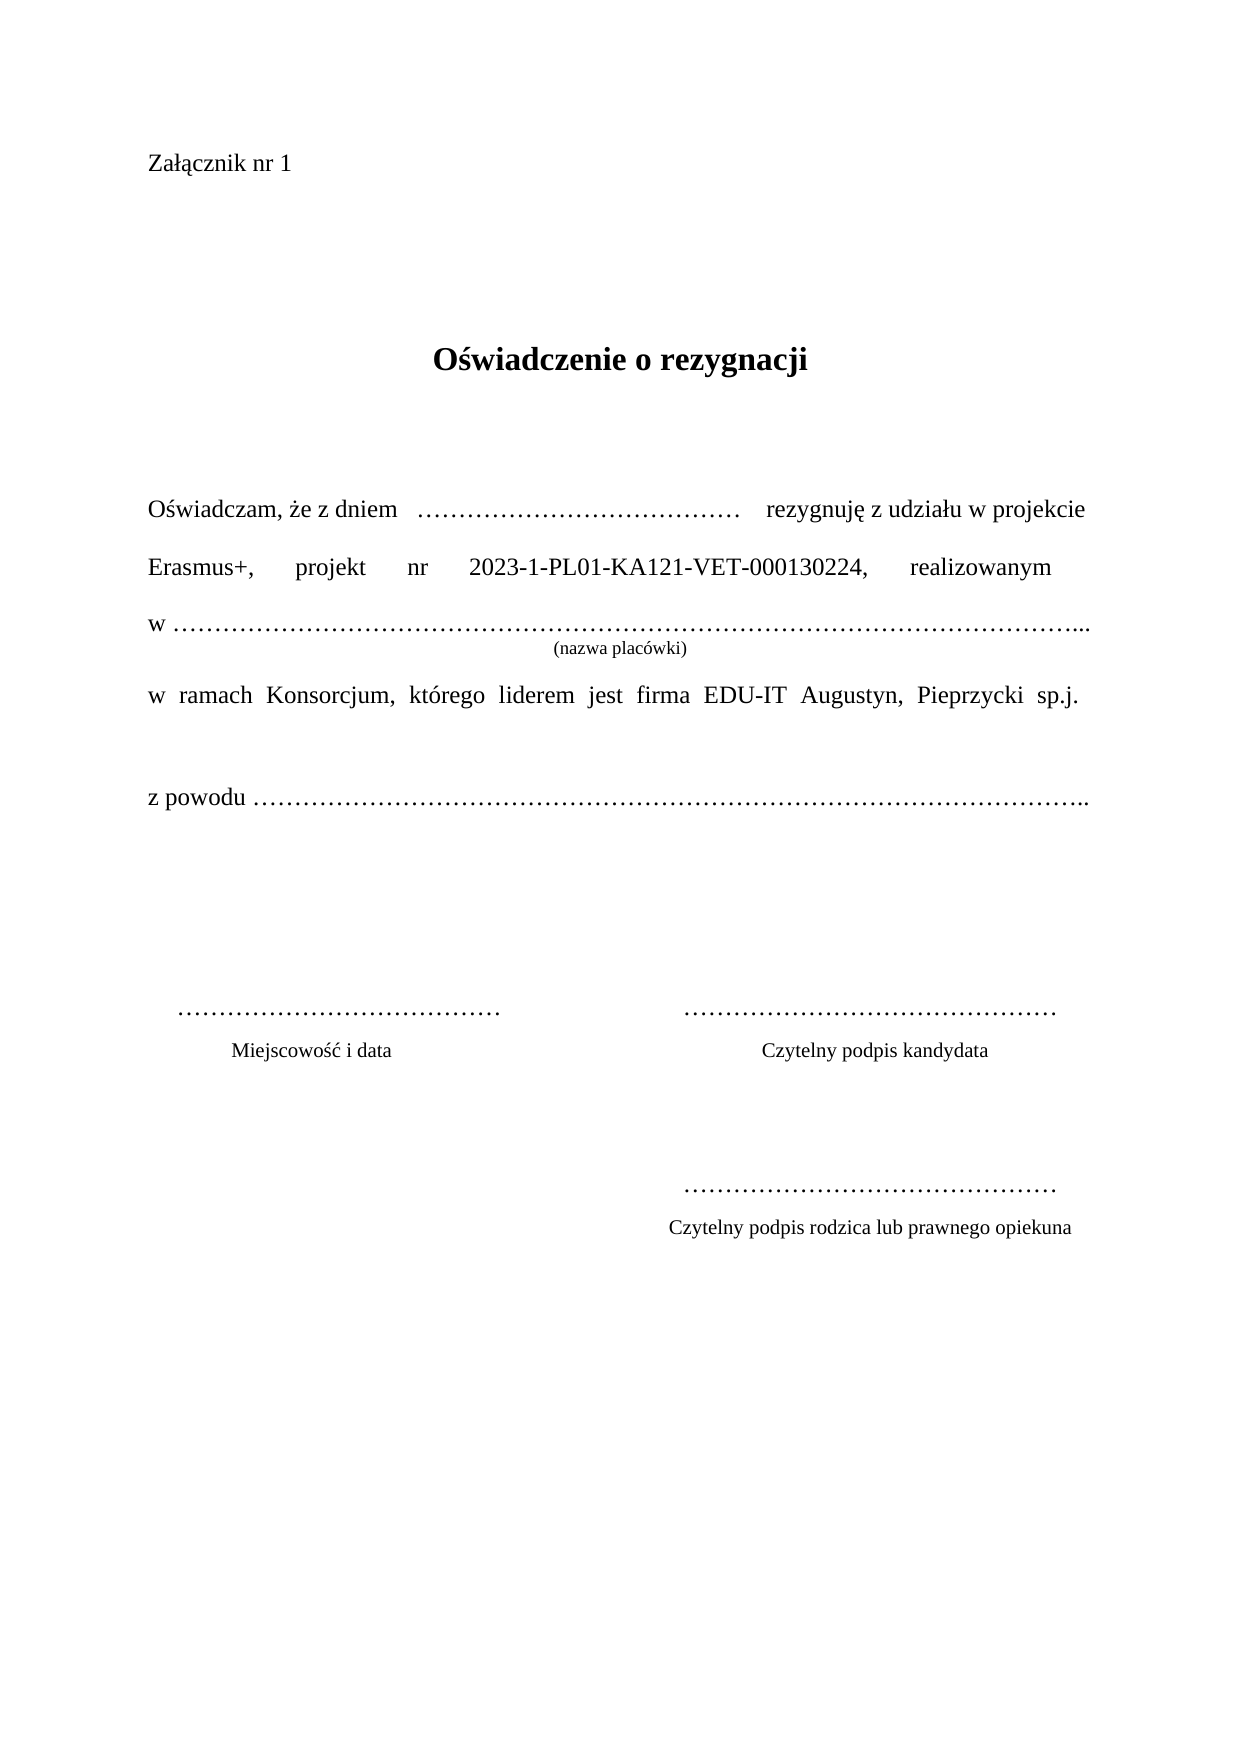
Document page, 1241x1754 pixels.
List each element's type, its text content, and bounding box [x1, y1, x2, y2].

text ……………………………………… [664, 1169, 1093, 1198]
text Czytelny podpis rodzica lub prawnego opiekuna [148, 1214, 1093, 1239]
text w ramach Konsorcjum, którego liderem jest firma EDU-IT Augustyn, Pieprzycki sp.j. [148, 680, 1093, 751]
text Załącznik nr 1 [148, 148, 1093, 176]
text Miejscowość i data Czytelny podpis kandydata [148, 1038, 1093, 1062]
table_header ………………………………… ……………………………………… [158, 992, 1083, 1038]
text w ………………………………………………………………………………………………... [148, 608, 1093, 637]
text Oświadczenie o rezygnacji [148, 339, 1093, 377]
text Erasmus+, projekt nr 2023-1-PL01-KA121-VET-000130224, realizowanym [148, 552, 1093, 608]
text z powodu ……………………………………………………………………………………….. [148, 782, 1093, 811]
text Oświadczam, że z dniem ………………………………… rezygnuję z udziału w projekcie [148, 494, 1093, 523]
text (nazwa placówki) [148, 637, 1093, 659]
